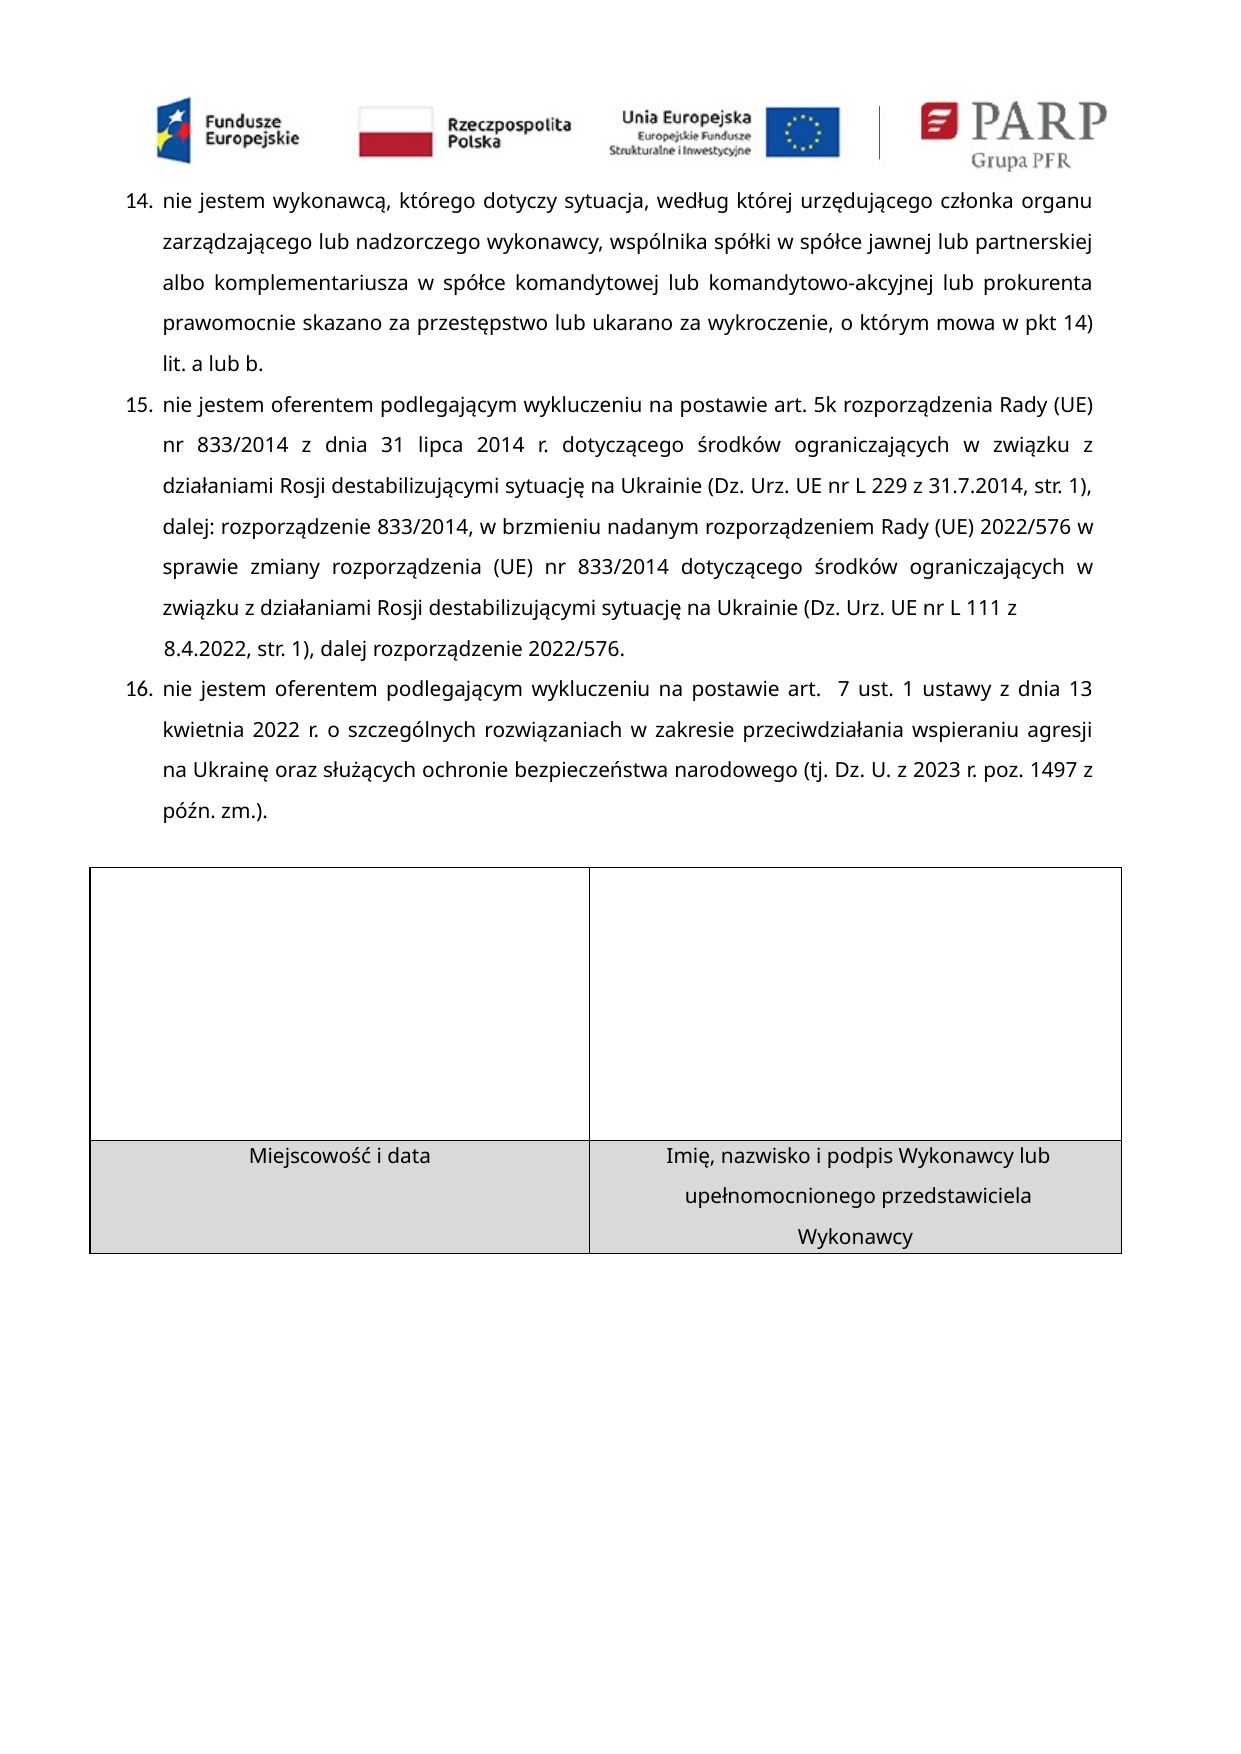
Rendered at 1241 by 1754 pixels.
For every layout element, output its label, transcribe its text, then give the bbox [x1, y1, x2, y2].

picture [126, 73, 1135, 187]
text 8.4.2022, str. 1), dalej rozporządzenie 2022/576. [164, 634, 1094, 662]
table_cell Imię, nazwisko i podpis Wykonawcy lub upełnomocnionego przedstawiciela Wykonawcy [590, 1141, 1121, 1253]
table_header [91, 868, 589, 1140]
list nie jestem oferentem podlegającym wykluczeniu na postawie art. 5k rozporządzenia Rady (UE) nr 833/2014 z dnia 31 lipca 2014 r. dotyczącego środków ograniczających w związku z działaniami Rosji destabilizującymi sytuację na Ukrainie (Dz. Urz. UE nr L 229 z 31.7.2014, str. 1), dalej: rozporządzenie 833/2014, w brzmieniu nadanym rozporządzeniem Rady (UE) 2022/576 w sprawie zmiany rozporządzenia (UE) nr 833/2014 dotyczącego środków ograniczających w związku z działaniami Rosji destabilizującymi sytuację na Ukrainie (Dz. Urz. UE nr L 111 z [125, 390, 1094, 621]
table_cell Miejscowość i data [91, 1141, 589, 1253]
list nie jestem wykonawcą, którego dotyczy sytuacja, według której urzędującego członka organu zarządzającego lub nadzorczego wykonawcy, wspólnika spółki w spółce jawnej lub partnerskiej albo komplementariusza w spółce komandytowej lub komandytowo-akcyjnej lub prokurenta prawomocnie skazano za przestępstwo lub ukarano za wykroczenie, o którym mowa w pkt 14) lit. a lub b. [125, 187, 1094, 378]
table_header [590, 868, 1121, 1140]
list nie jestem oferentem podlegającym wykluczeniu na postawie art. 7 ust. 1 ustawy z dnia 13 kwietnia 2022 r. o szczególnych rozwiązaniach w zakresie przeciwdziałania wspieraniu agresji na Ukrainę oraz służących ochronie bezpieczeństwa narodowego (tj. Dz. U. z 2023 r. poz. 1497 z późn. zm.). [125, 674, 1094, 825]
